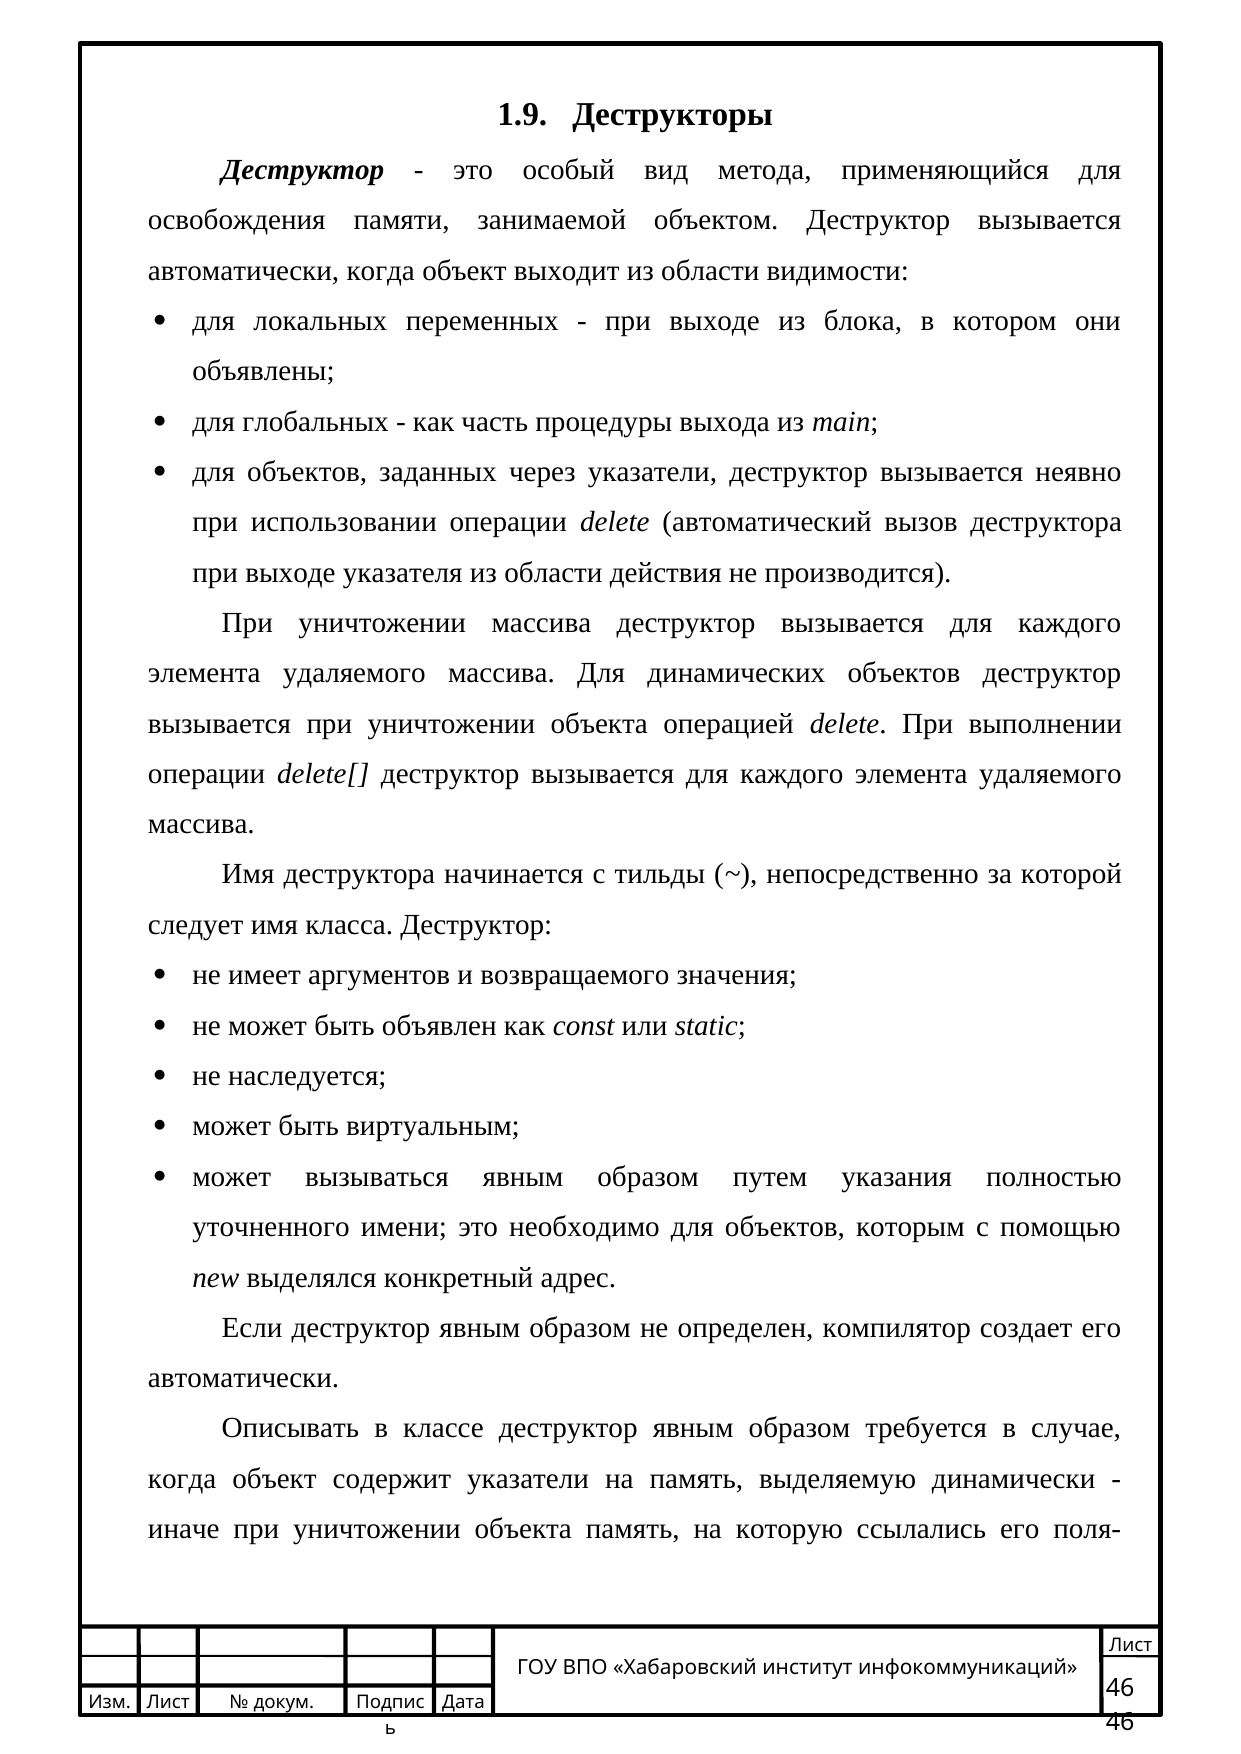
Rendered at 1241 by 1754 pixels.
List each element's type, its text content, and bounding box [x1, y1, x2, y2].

list для локальных переменных - при выходе из блока, в котором они объявлены; [154, 303, 1122, 387]
text Деструктор - это особый вид метода, применяющийся для освобождения памяти, занимаемой объектом. Деструктор вызывается автоматически, когда объект выходит из области видимости: [148, 152, 1122, 286]
list не наследуется; [154, 1058, 1122, 1092]
list не может быть объявлен как const или static; [154, 1008, 1122, 1041]
text Если деструктор явным образом не определен, компилятор создает его автоматически. [148, 1310, 1122, 1394]
list Деструкторы [148, 94, 1122, 133]
text При уничтожении массива деструктор вызывается для каждого элемента удаляемого массива. Для динамических объектов деструктор вызывается при уничтожении объекта операцией delete. При выполнении операции delete[] деструктор вызывается для каждого элемента удаляемого массива. [148, 605, 1122, 840]
list может быть виртуальным; [154, 1108, 1122, 1142]
list для объектов, заданных через указатели, деструктор вызывается неявно при использовании операции delete (автоматический вызов деструктора при выходе указателя из области действия не производится). [154, 454, 1122, 588]
list для глобальных - как часть процедуры выхода из main; [154, 404, 1122, 437]
text Имя деструктора начинается с тильды (~), непосредственно за которой следует имя класса. Деструктор: [148, 857, 1122, 941]
list не имеет аргументов и возвращаемого значения; [154, 957, 1122, 991]
list может вызываться явным образом путем указания полностью уточненного имени; это необходимо для объектов, которым с помощью new выделялся конкретный адрес. [154, 1159, 1122, 1293]
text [148, 1411, 1122, 1545]
